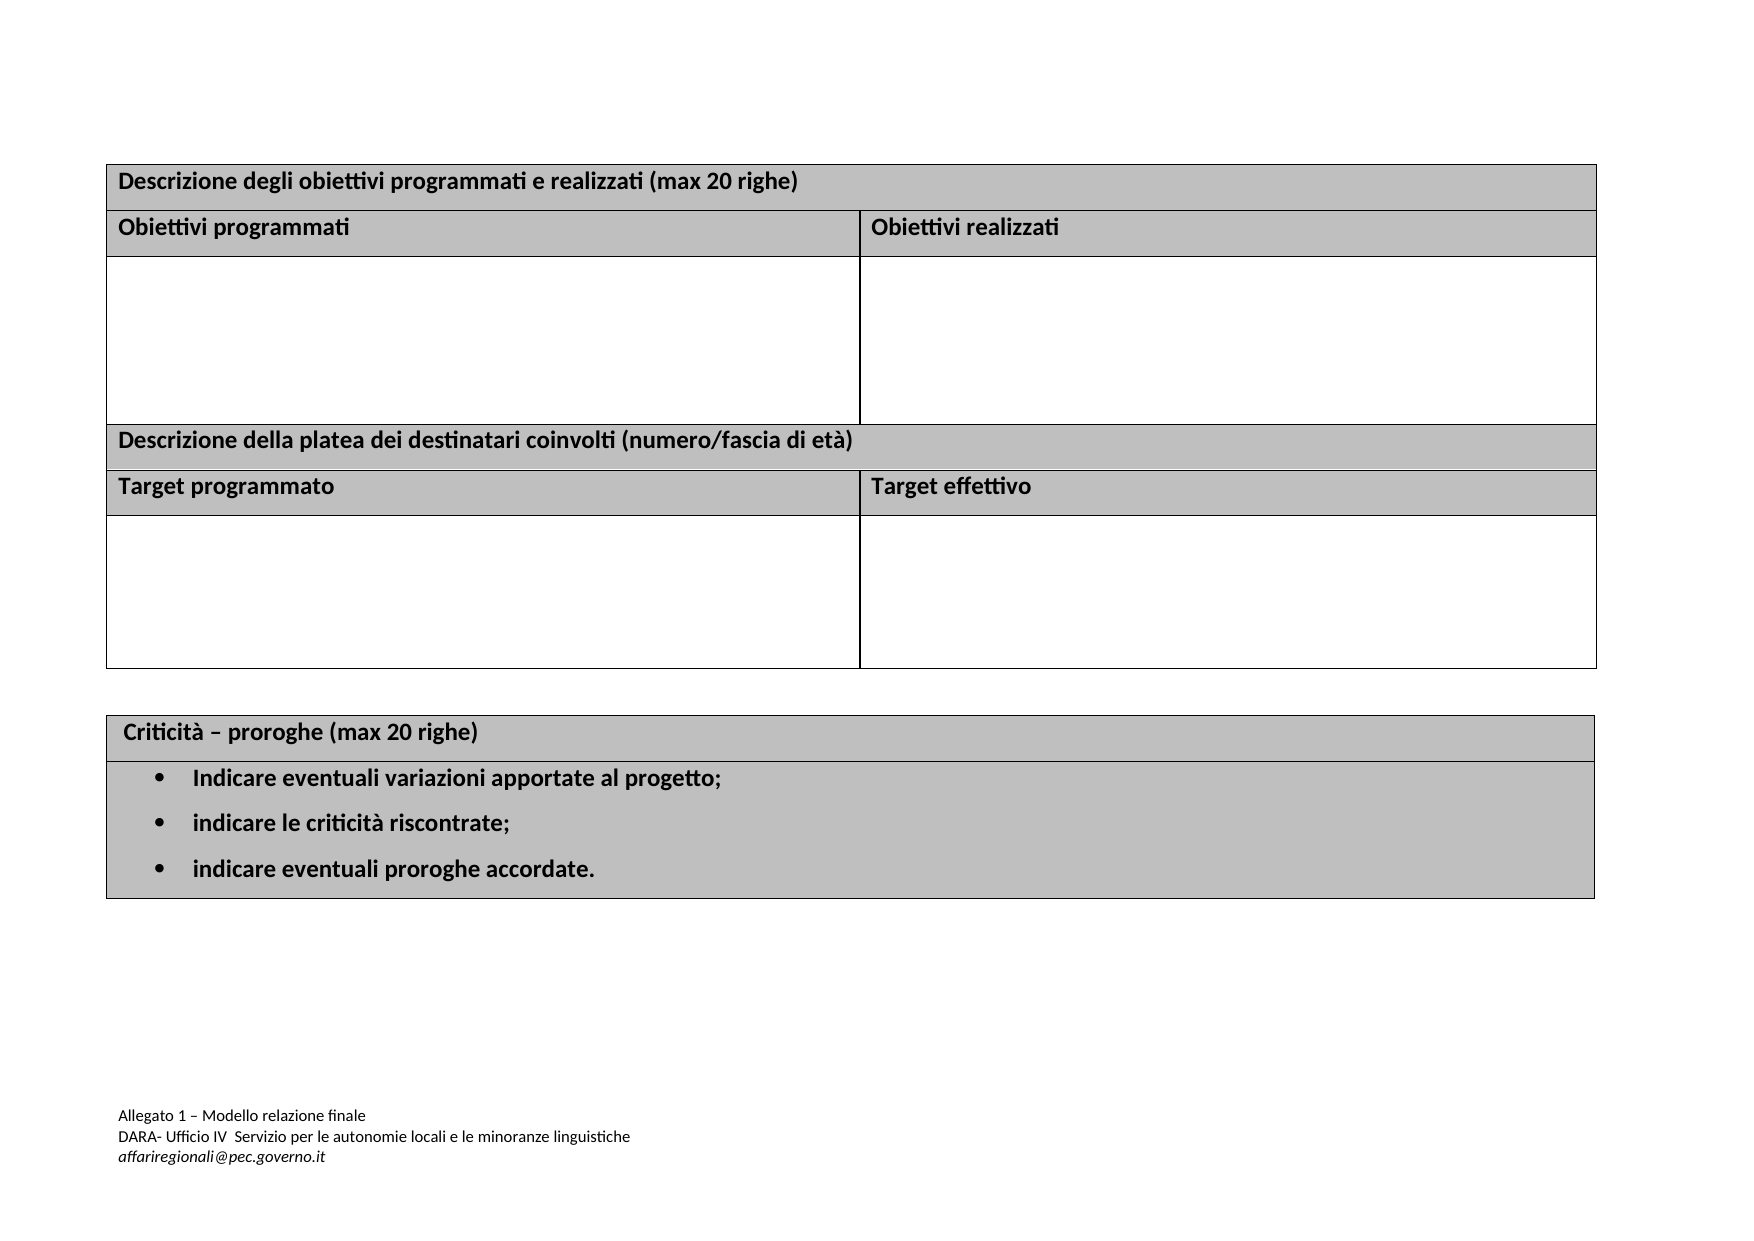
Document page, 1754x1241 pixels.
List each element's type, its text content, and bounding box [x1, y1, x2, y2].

table_cell [107, 516, 859, 668]
table_cell Obiettivi realizzati [861, 211, 1596, 256]
table_cell Obiettivi programmati [107, 211, 859, 256]
table_cell Target effettivo [861, 471, 1596, 515]
table_cell Indicare eventuali variazioni apportate al progetto; indicare le criticità riscontrate; indicare eventuali proroghe accordate. [107, 762, 1594, 898]
table_cell [861, 257, 1596, 424]
table_cell [861, 516, 1596, 668]
table_header Criticità – proroghe (max 20 righe) [107, 716, 1594, 761]
table_header Descrizione degli obiettivi programmati e realizzati (max 20 righe) [107, 165, 1596, 210]
table_cell Target programmato [107, 471, 859, 515]
table_cell [107, 257, 859, 424]
table_cell Descrizione della platea dei destinatari coinvolti (numero/fascia di età) [107, 425, 1596, 469]
